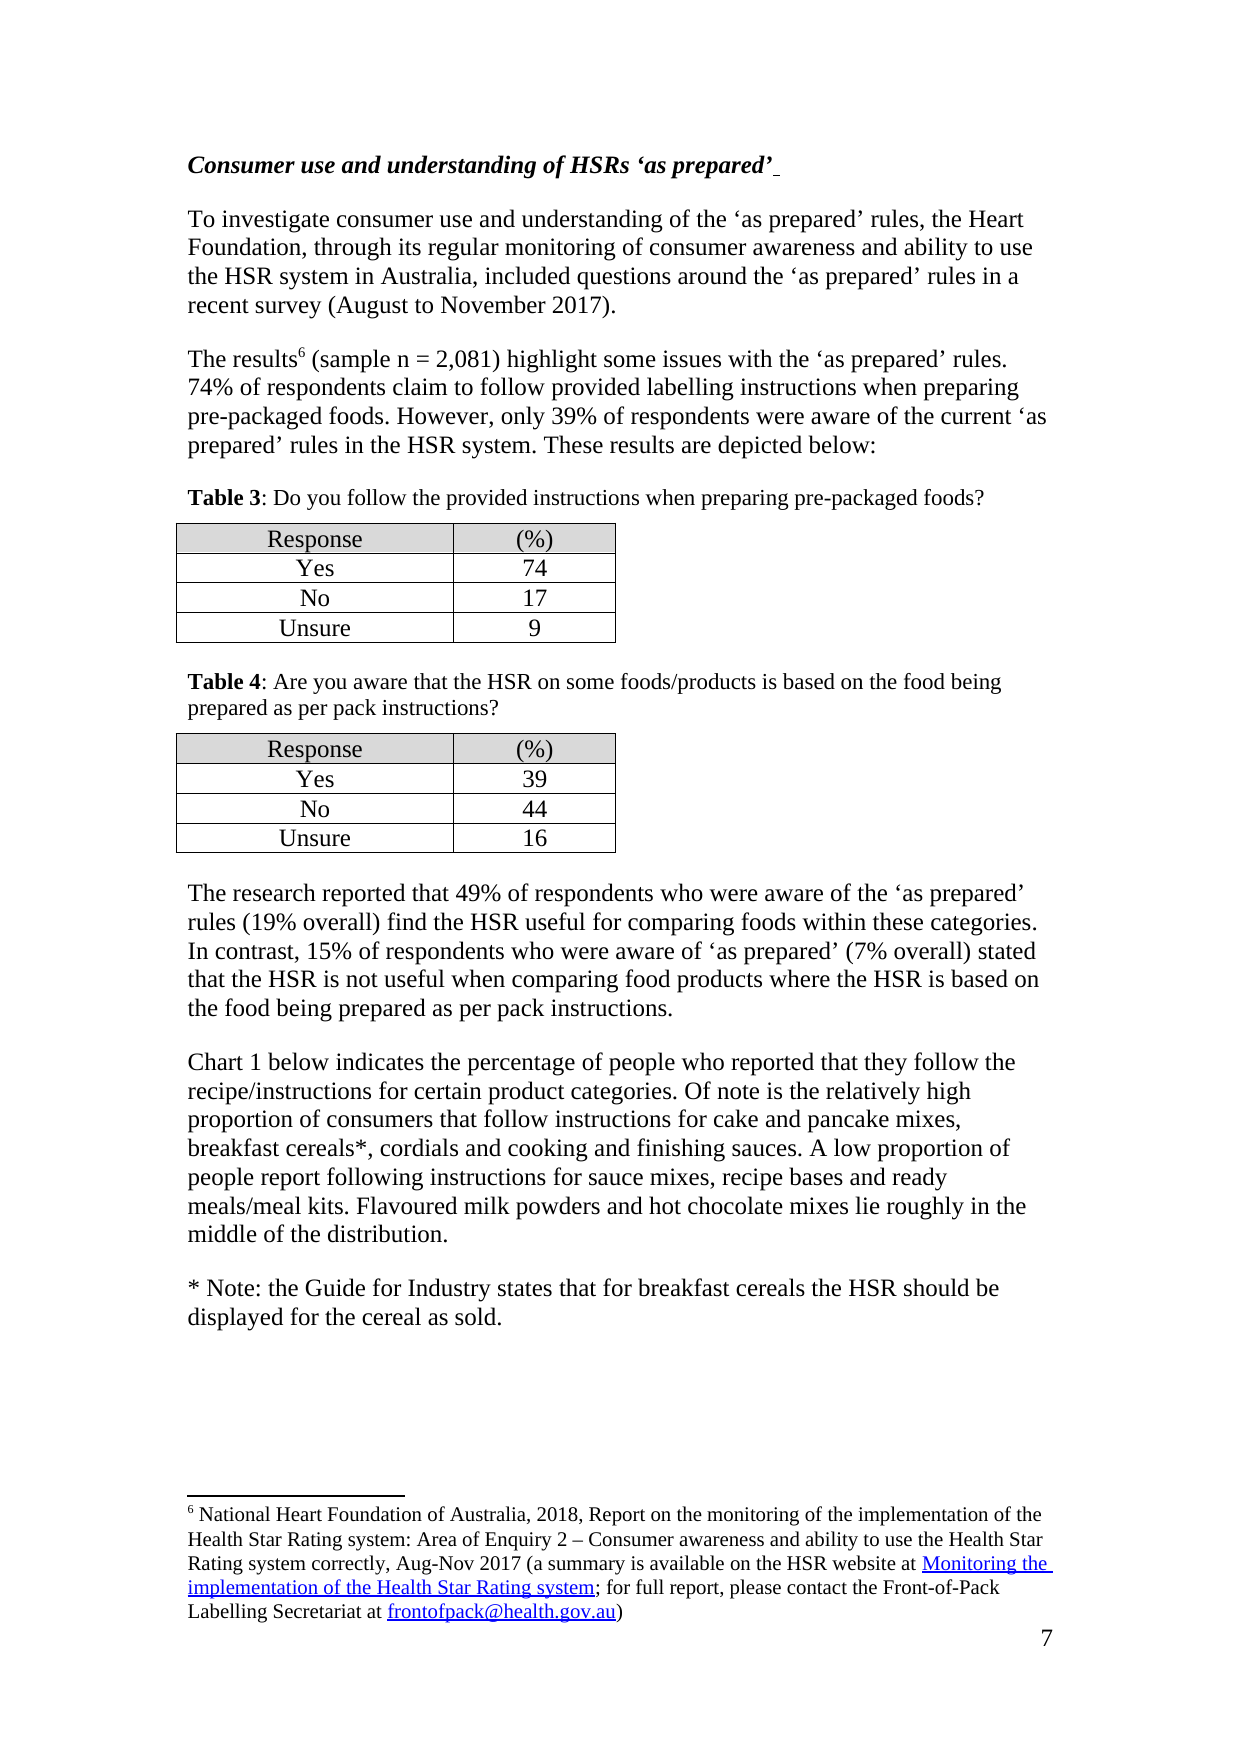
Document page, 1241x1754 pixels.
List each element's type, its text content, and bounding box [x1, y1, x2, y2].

table_cell 74 [454, 554, 615, 582]
text To investigate consumer use and understanding of the ‘as prepared’ rules, the Heart Foundation, through its regular monitoring of consumer awareness and ability to use the HSR system in Australia, included questions around the ‘as prepared’ rules in a recent survey (August to November 2017). [187, 204, 1053, 319]
text Chart 1 below indicates the percentage of people who reported that they follow the recipe/instructions for certain product categories. Of note is the relatively high proportion of consumers that follow instructions for cake and pancake mixes, breakfast cereals*, cordials and cooking and finishing sauces. A low proportion of people report following instructions for sauce mixes, recipe bases and ready meals/meal kits. Flavoured milk powders and hot chocolate mixes lie roughly in the middle of the distribution. [187, 1047, 1053, 1248]
table_header Response [177, 524, 453, 552]
table_cell Unsure [177, 613, 453, 642]
text Table 3: Do you follow the provided instructions when preparing pre-packaged foods? [187, 484, 1053, 510]
table_cell No [177, 583, 453, 612]
table_cell 44 [454, 794, 615, 822]
table_cell 17 [454, 583, 615, 612]
text The research reported that 49% of respondents who were aware of the ‘as prepared’ rules (19% overall) find the HSR useful for comparing foods within these categories. In contrast, 15% of respondents who were aware of ‘as prepared’ (7% overall) stated that the HSR is not useful when comparing food products where the HSR is based on the food being prepared as per pack instructions. [187, 878, 1053, 1022]
table_cell 9 [454, 613, 615, 642]
table_header (%) [454, 524, 615, 552]
table_cell No [177, 794, 453, 822]
list The results (sample n = 2,081) highlight some issues with the ‘as prepared’ rules. 74% of respondents claim to follow provided labelling instructions when preparing pre-packaged foods. However, only 39% of respondents were aware of the current ‘as prepared’ rules in the HSR system. These results are depicted below: [187, 344, 1053, 459]
subtitle Consumer use and understanding of HSRs ‘as prepared’ [187, 150, 1053, 179]
table_cell Unsure [177, 824, 453, 852]
text * Note: the Guide for Industry states that for breakfast cereals the HSR should be displayed for the cereal as sold. [187, 1273, 1053, 1331]
text Table 4: Are you aware that the HSR on some foods/products is based on the food being prepared as per pack instructions? [187, 668, 1053, 721]
table_cell Yes [177, 554, 453, 582]
table_cell 16 [454, 824, 615, 852]
table_cell 39 [454, 764, 615, 793]
table_header Response [177, 734, 453, 763]
table_header (%) [454, 734, 615, 763]
table_cell Yes [177, 764, 453, 793]
